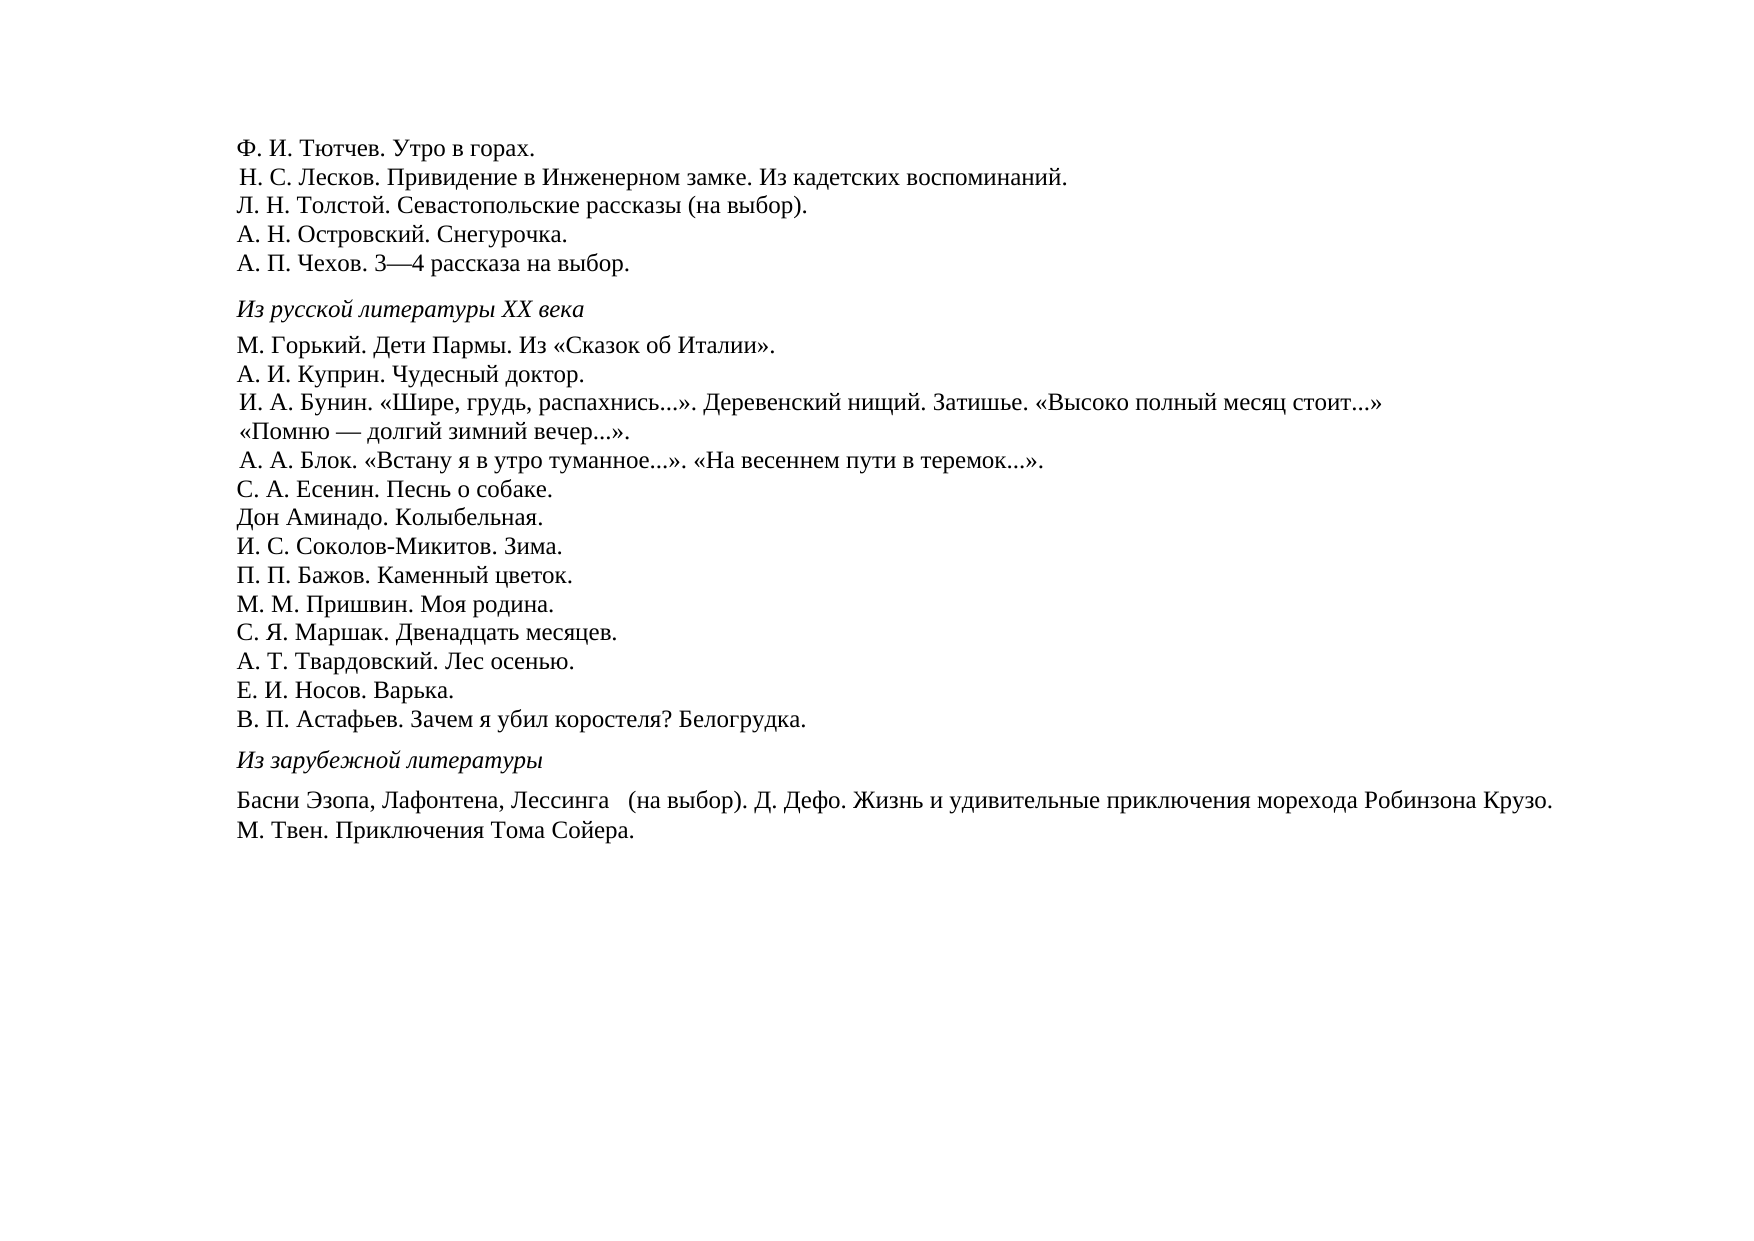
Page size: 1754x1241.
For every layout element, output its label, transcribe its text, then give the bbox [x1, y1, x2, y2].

text Е. И. Носов. Варька. [236, 675, 1683, 704]
text В. П. Астафьев. Зачем я убил коростеля? Белогрудка. [236, 704, 1683, 733]
text А. Т. Твардовский. Лес осенью. [236, 646, 1683, 675]
text А. Н. Островский. Снегурочка. [74, 219, 1683, 248]
text С. Я. Маршак. Двенадцать месяцев. [236, 617, 1683, 646]
text П. П. Бажов. Каменный цветок. [74, 560, 1683, 589]
text А. А. Блок. «Встану я в утро туманное...». «На весеннем пути в теремок...». [76, 445, 1683, 474]
text М. Горький. Дети Пармы. Из «Сказок об Италии». [74, 330, 1683, 359]
text И. А. Бунин. «Шире, грудь, распахнись...». Деревенский нищий. Затишье. «Высоко полный месяц стоит...» [76, 387, 1682, 416]
text А. П. Чехов. 3—4 рассказа на выбор. [74, 248, 1683, 277]
text «Помню — долгий зимний вечер...». [76, 416, 1682, 445]
text Дон Аминадо. Колыбельная. [74, 502, 1683, 531]
text И. С. Соколов-Микитов. Зима. [74, 531, 1683, 560]
text Н. С. Лесков. Привидение в Инженерном замке. Из кадетских воспоминаний. [76, 162, 1683, 190]
text Басни Эзопа, Лафонтена, Лессинга (на выбор). Д. Дефо. Жизнь и удивительные приключения морехода Робинзона Крузо. [236, 786, 1683, 814]
text М. Твен. Приключения Тома Сойера. [236, 815, 1683, 844]
text А. И. Куприн. Чудесный доктор. [74, 359, 1683, 387]
text Л. Н. Толстой. Севастопольские рассказы (на выбор). [74, 190, 1683, 219]
text Из русской литературы XX века [74, 294, 1683, 322]
text Ф. И. Тютчев. Утро в горах. [74, 133, 1683, 162]
text С. А. Есенин. Песнь о собаке. [74, 474, 1683, 502]
text М. М. Пришвин. Моя родина. [236, 589, 1683, 617]
text Из зарубежной литературы [236, 745, 1683, 774]
